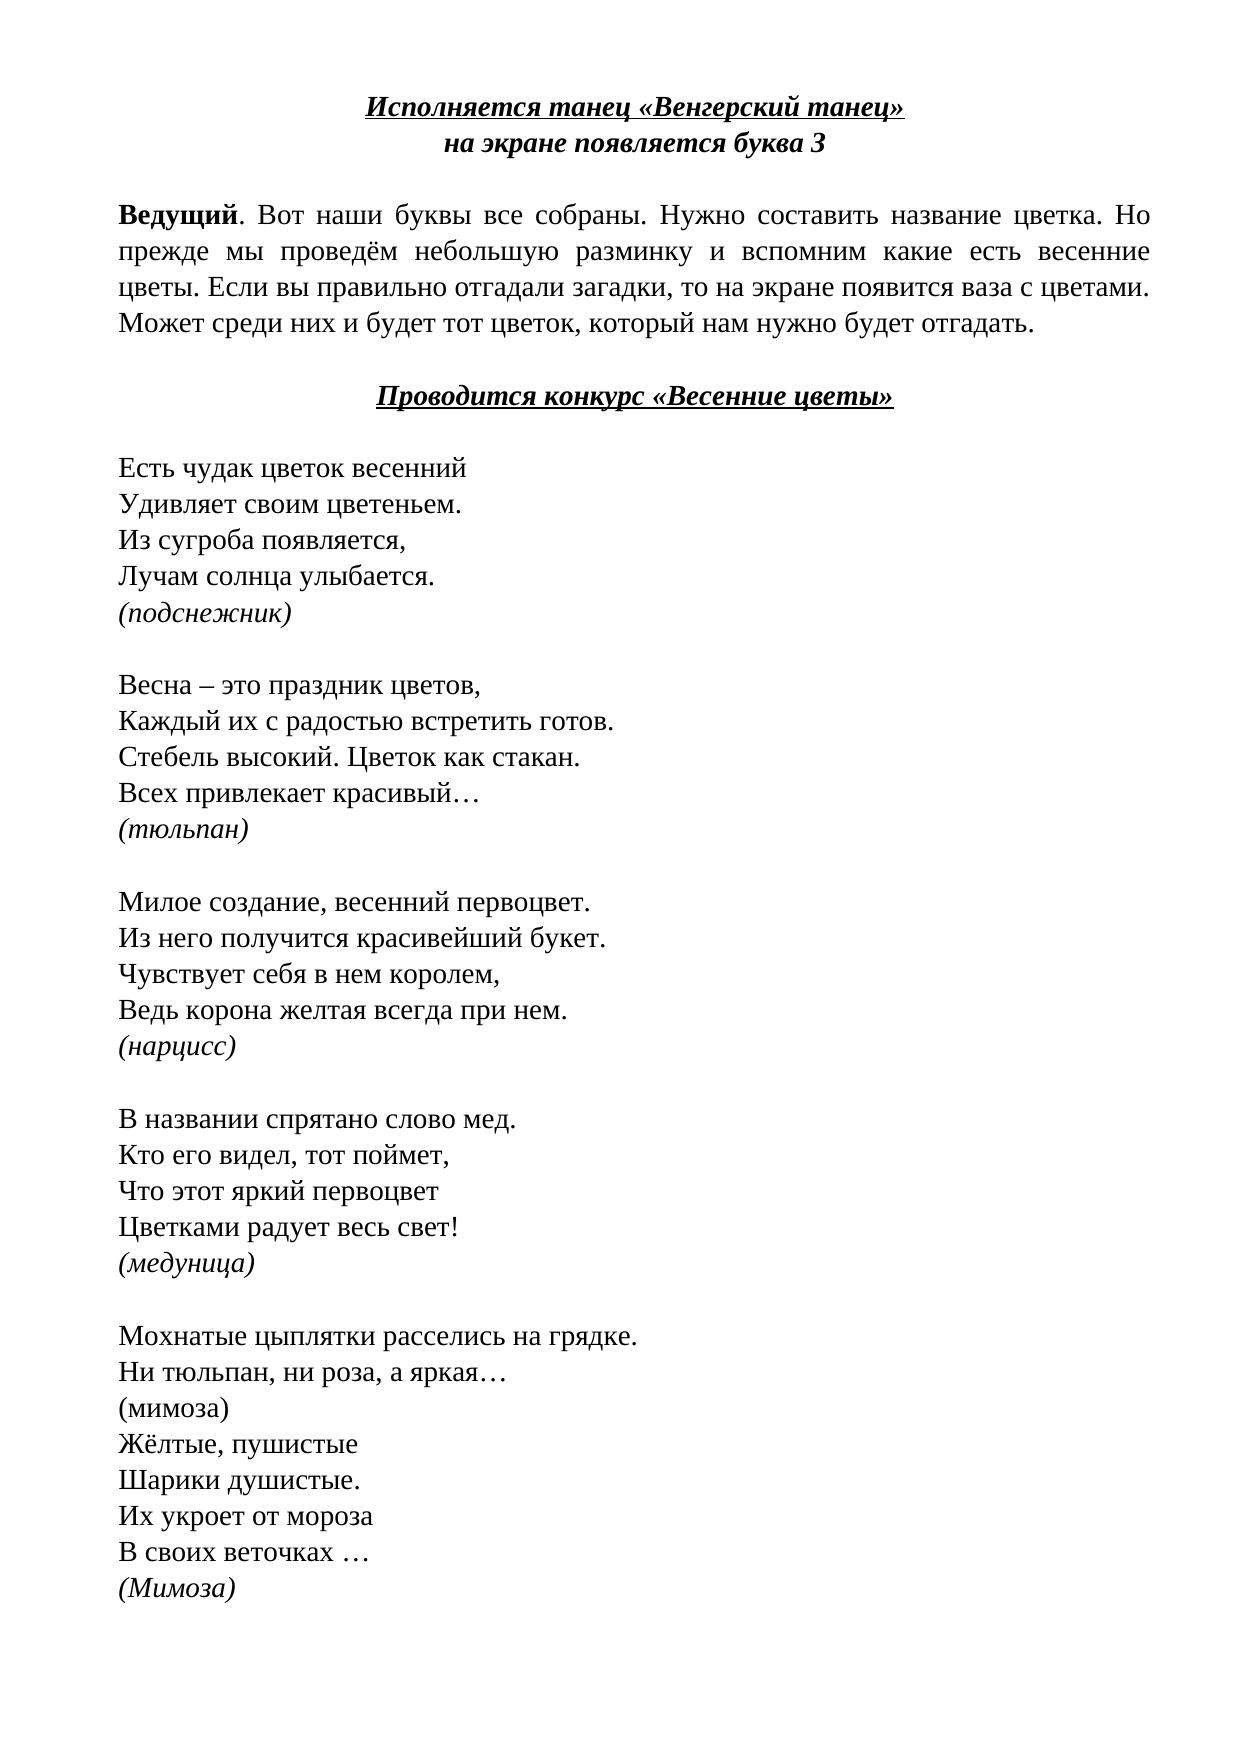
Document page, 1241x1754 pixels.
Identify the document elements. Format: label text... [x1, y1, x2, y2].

text Их укроет от мороза [118, 1498, 1152, 1532]
text Милое создание, весенний первоцвет. [118, 884, 1152, 917]
text (Мимоза) [118, 1571, 1152, 1604]
text Проводится конкурс «Весенние цветы» [118, 378, 1152, 411]
text Стебель высокий. Цветок как стакан. [118, 739, 1152, 773]
text В своих веточках … [118, 1534, 1152, 1568]
text Лучам солнца улыбается. [118, 558, 1152, 592]
text Ведь корона желтая всегда при нем. [118, 992, 1152, 1026]
text Из сугроба появляется, [118, 522, 1152, 556]
text Жёлтые, пушистые [118, 1426, 1152, 1459]
text Цветками радует весь свет! [118, 1209, 1152, 1243]
text (подснежник) [118, 595, 1152, 628]
text Каждый их с радостью встретить готов. [118, 703, 1152, 737]
text Удивляет своим цветеньем. [118, 486, 1152, 520]
text Шарики душистые. [118, 1462, 1152, 1496]
text Из него получится красивейший букет. [118, 920, 1152, 953]
text (мимоза) [118, 1390, 1152, 1423]
text (нарцисс) [118, 1028, 1152, 1062]
text Ни тюльпан, ни роза, а яркая… [118, 1354, 1152, 1387]
text Кто его видел, тот поймет, [118, 1137, 1152, 1170]
text (тюльпан) [118, 812, 1152, 845]
text Что этот яркий первоцвет [118, 1173, 1152, 1207]
text Есть чудак цветок весенний [118, 450, 1152, 484]
text В названии спрятано слово мед. [118, 1101, 1152, 1134]
text Исполняется танец «Венгерский танец» [118, 89, 1152, 122]
text Весна – это праздник цветов, [118, 667, 1152, 701]
text Ведущий. Вот наши буквы все собраны. Нужно составить название цветка. Но прежде мы проведём небольшую разминку и вспомним какие есть весенние цветы. Если вы правильно отгадали загадки, то на экране появится ваза с цветами. Может среди них и будет тот цветок, который нам нужно будет отгадать. [118, 197, 1152, 339]
text Всех привлекает красивый… [118, 775, 1152, 809]
text Чувствует себя в нем королем, [118, 956, 1152, 990]
text (медуница) [118, 1245, 1152, 1279]
text на экране появляется буква З [118, 125, 1152, 158]
text Мохнатые цыплятки расселись на грядке. [118, 1318, 1152, 1351]
